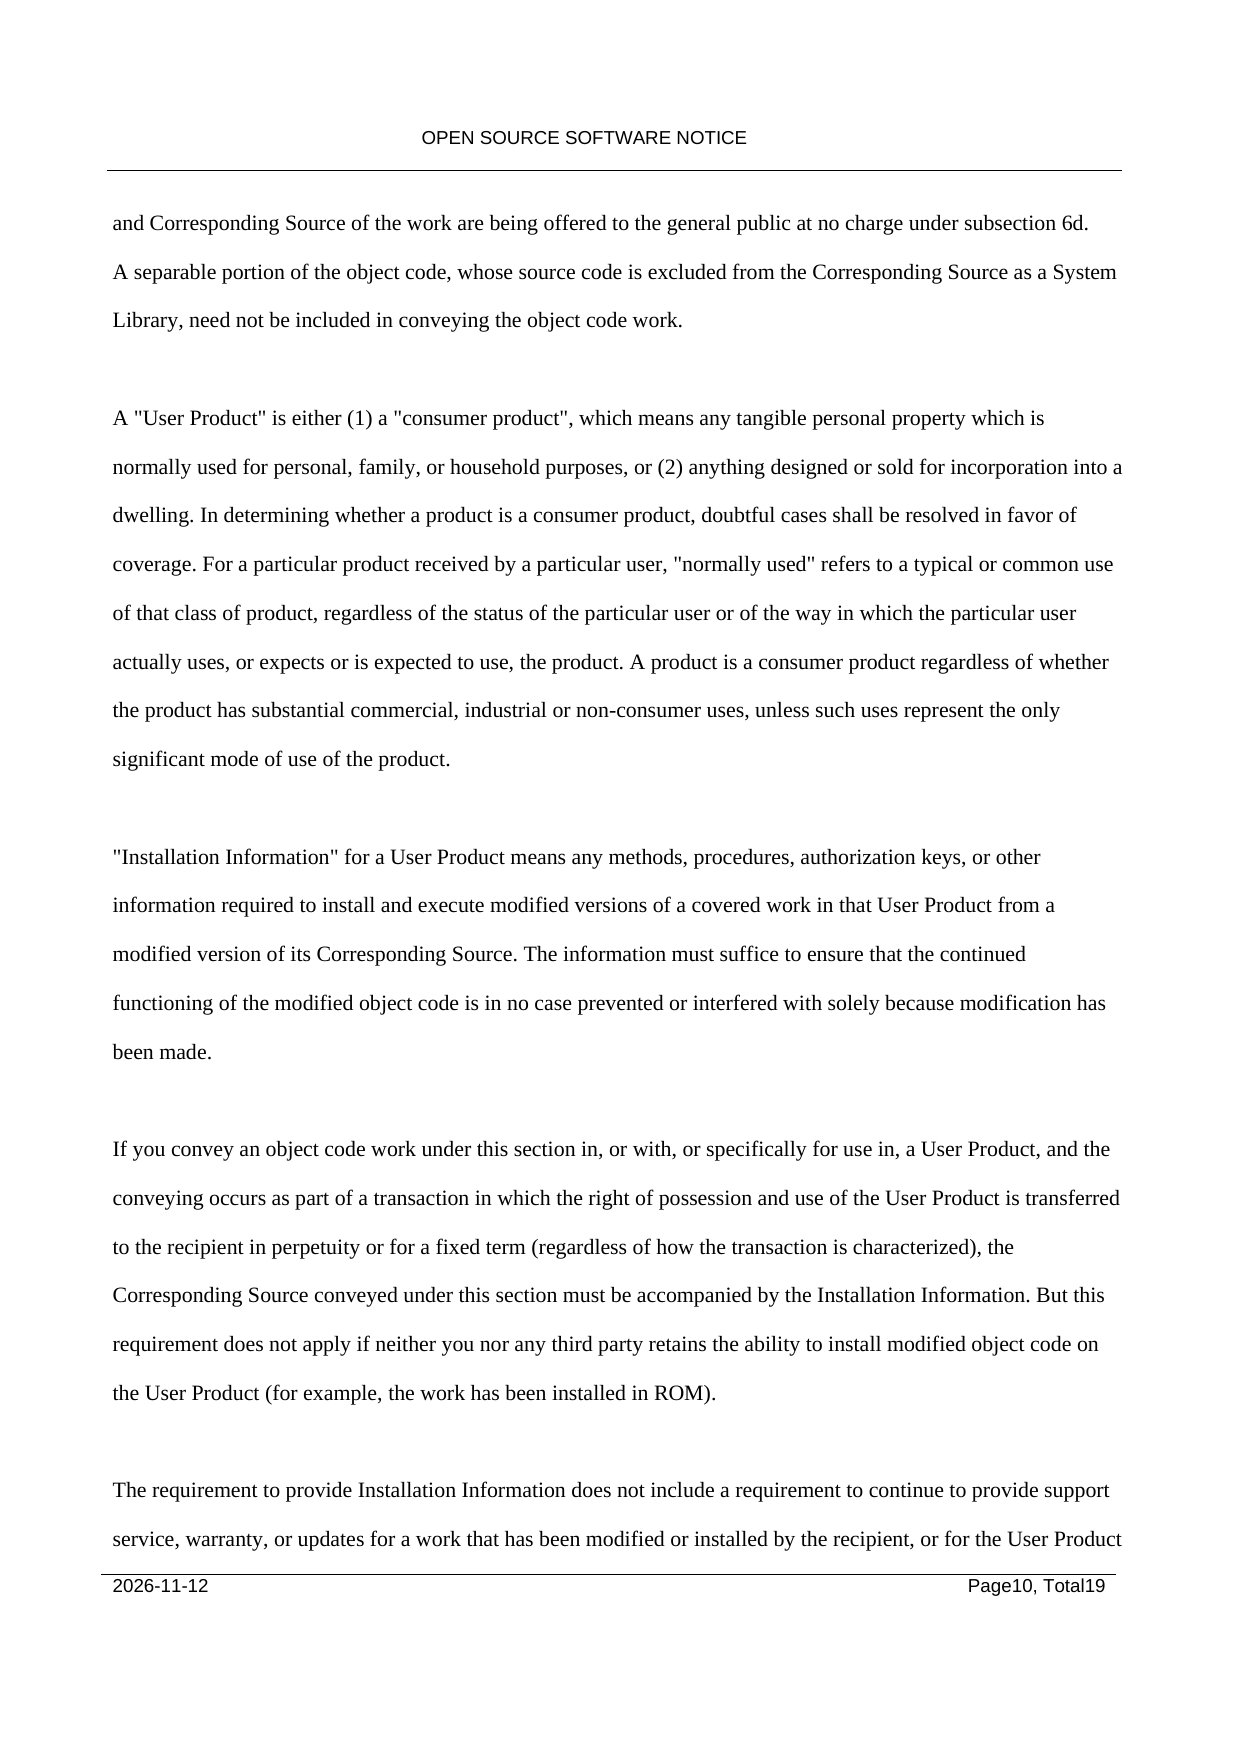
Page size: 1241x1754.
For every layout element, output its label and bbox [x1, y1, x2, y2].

text [112, 206, 1128, 1555]
